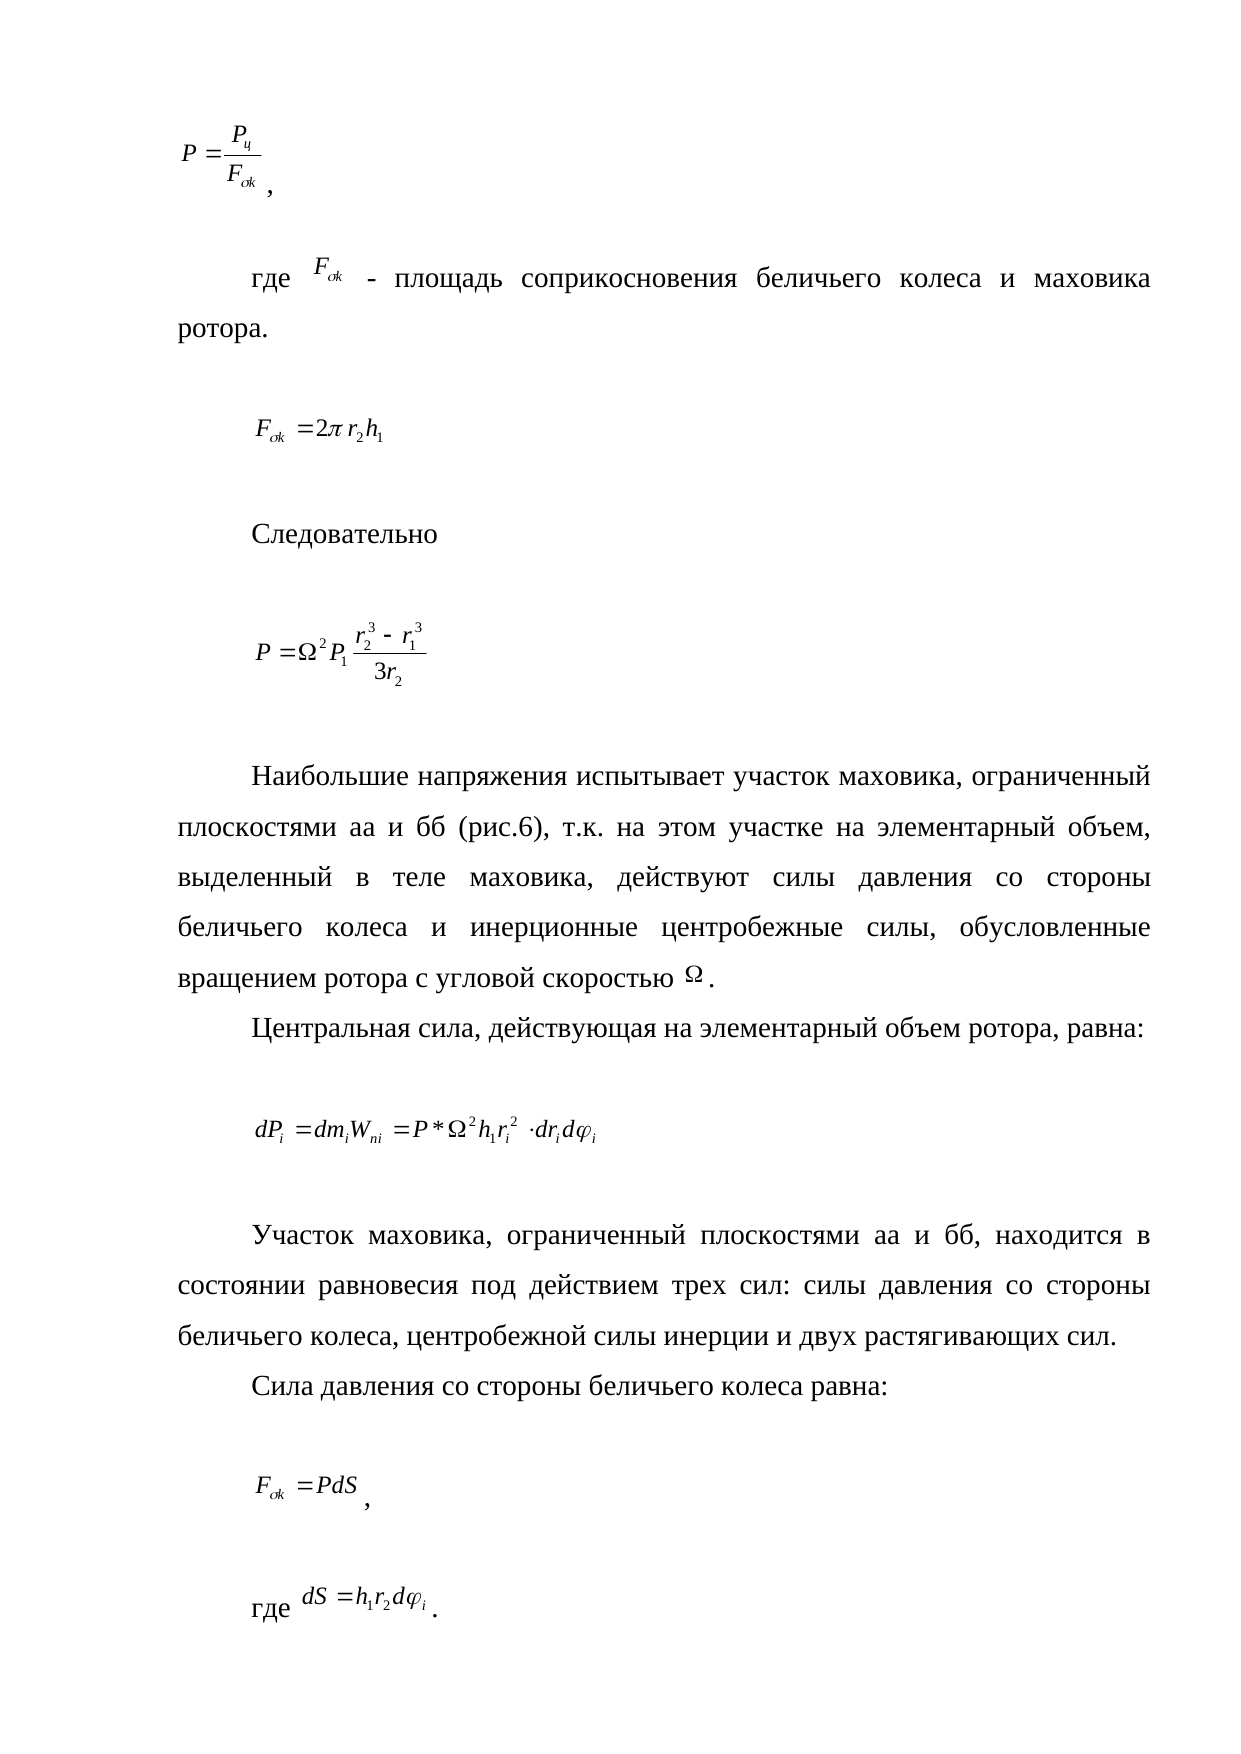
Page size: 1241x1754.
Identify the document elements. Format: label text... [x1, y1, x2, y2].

text Следовательно [177, 516, 1152, 549]
text Сила давления со стороны беличьего колеса равна: [177, 1368, 1152, 1401]
text где . [177, 1579, 1152, 1623]
text где - площадь соприкосновения беличьего колеса и маховика ротора. [177, 250, 1152, 344]
text Участок маховика, ограниченный плоскостями аа и бб, находится в состоянии равновесия под действием трех сил: силы давления со стороны беличьего колеса, центробежной силы инерции и двух растягивающих сил. [177, 1217, 1152, 1351]
text Центральная сила, действующая на элементарный объем ротора, равна: [177, 1010, 1152, 1044]
text , [177, 1468, 1152, 1512]
text Наибольшие напряжения испытывает участок маховика, ограниченный плоскостями аа и бб (рис.6), т.к. на этом участке на элементарный объем, выделенный в теле маховика, действуют силы давления со стороны беличьего колеса и инерционные центробежные силы, обусловленные вращением ротора с угловой скоростью . [177, 758, 1152, 993]
